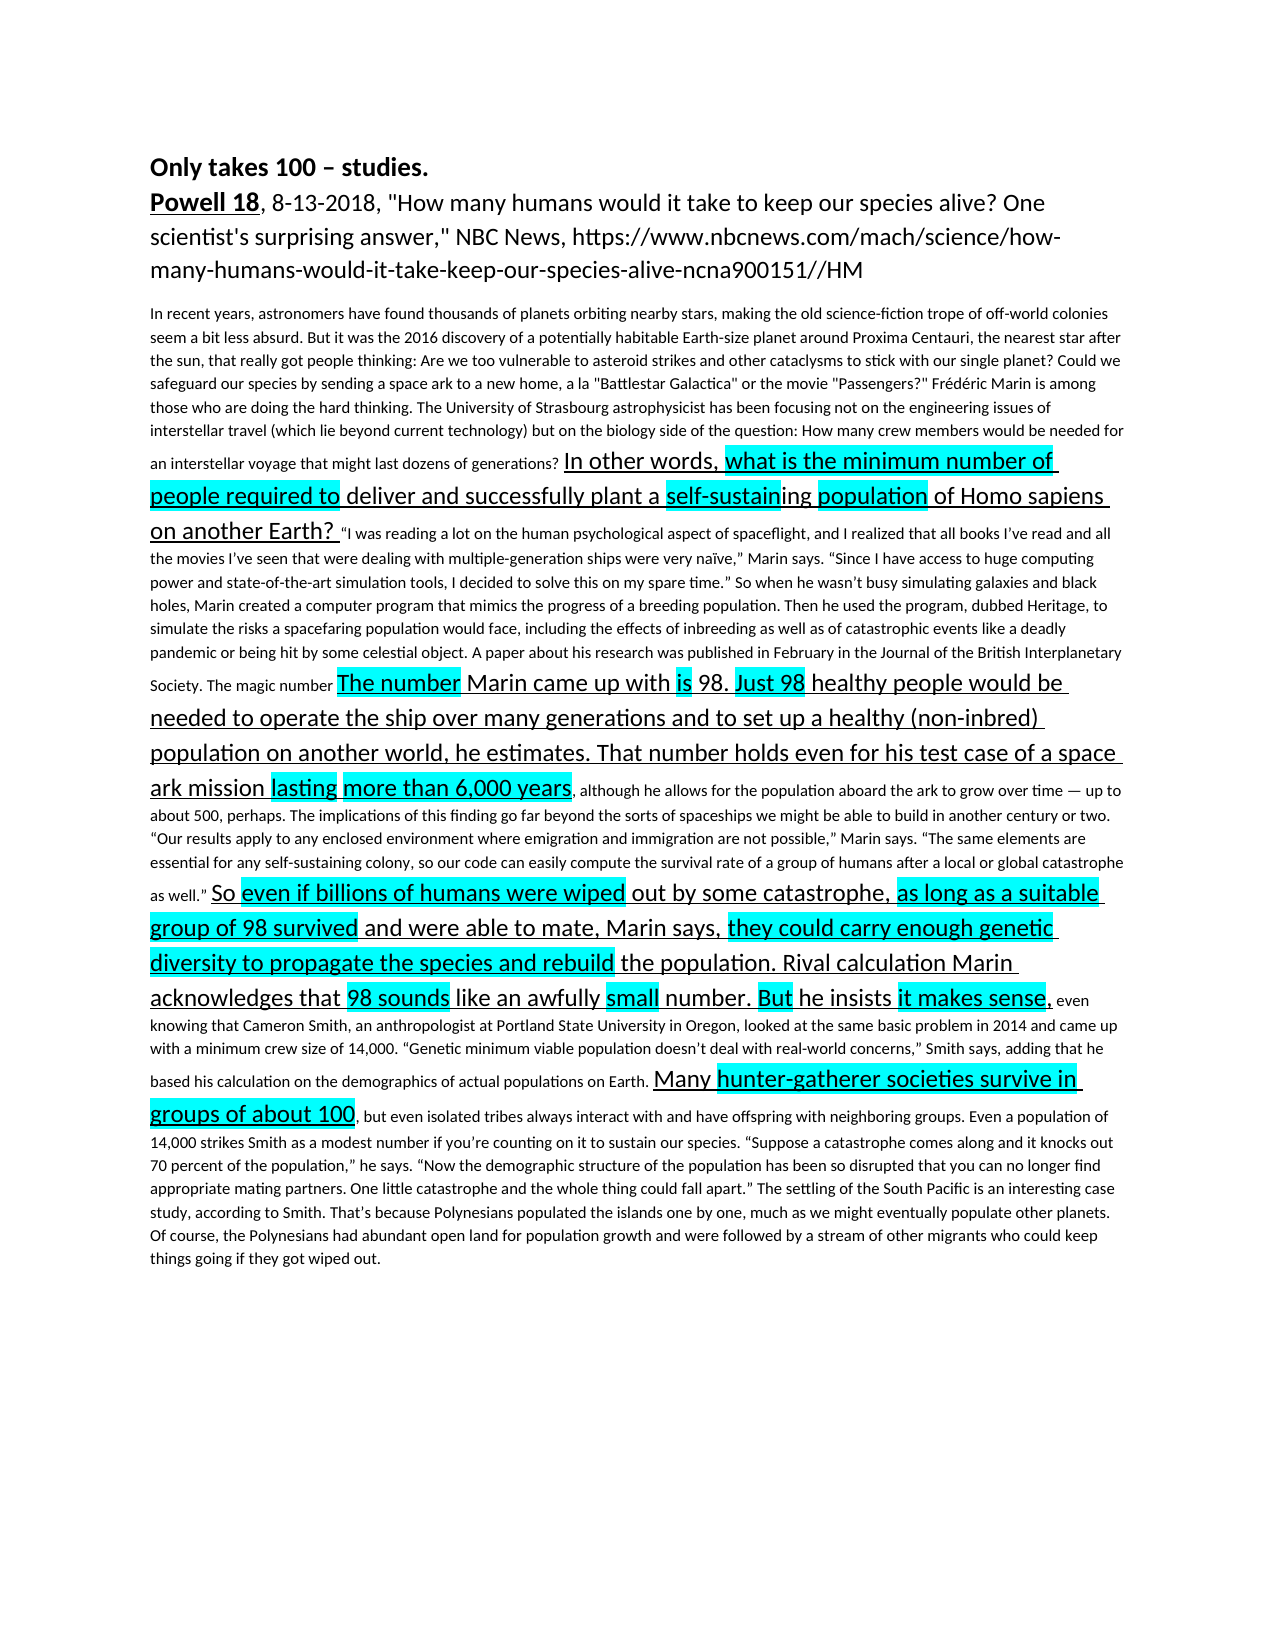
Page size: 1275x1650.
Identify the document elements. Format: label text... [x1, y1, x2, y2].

text Powell 18, 8-13-2018, "How many humans would it take to keep our species alive? One scientist's surprising answer," NBC News, https://www.nbcnews.com/mach/science/how-many-humans-would-it-take-keep-our-species-alive-ncna900151//HM [150, 186, 1125, 284]
subtitle Only takes 100 – studies. [150, 150, 1125, 183]
text In recent years, astronomers have found thousands of planets orbiting nearby stars, making the old science-fiction trope of off-world colonies seem a bit less absurd. But it was the 2016 discovery of a potentially habitable Earth-size planet around Proxima Centauri, the nearest star after the sun, that really got people thinking: Are we too vulnerable to asteroid strikes and other cataclysms to stick with our single planet? Could we safeguard our species by sending a space ark to a new home, a la "Battlestar Galactica" or the movie "Passengers?" Frédéric Marin is among those who are doing the hard thinking. The University of Strasbourg astrophysicist has been focusing not on the engineering issues of interstellar travel (which lie beyond current technology) but on the biology side of the question: How many crew members would be needed for an interstellar voyage that might last dozens of generations? In other words, what is the minimum number of people required to deliver and successfully plant a self-sustaining population of Homo sapiens on another Earth? “I was reading a lot on the human psychological aspect of spaceflight, and I realized that all books I’ve read and all the movies I’ve seen that were dealing with multiple-generation ships were very naïve,” Marin says. “Since I have access to huge computing power and state-of-the-art simulation tools, I decided to solve this on my spare time.” So when he wasn’t busy simulating galaxies and black holes, Marin created a computer program that mimics the progress of a breeding population. Then he used the program, dubbed Heritage, to simulate the risks a spacefaring population would face, including the effects of inbreeding as well as of catastrophic events like a deadly pandemic or being hit by some celestial object. A paper about his research was published in February in the Journal of the British Interplanetary Society. The magic number The number Marin came up with is 98. Just 98 healthy people would be needed to operate the ship over many generations and to set up a healthy (non-inbred) population on another world, he estimates. That number holds even for his test case of a space ark mission lasting more than 6,000 years, although he allows for the population aboard the ark to grow over time — up to about 500, perhaps. The implications of this finding go far beyond the sorts of spaceships we might be able to build in another century or two. “Our results apply to any enclosed environment where emigration and immigration are not possible,” Marin says. “The same elements are essential for any self-sustaining colony, so our code can easily compute the survival rate of a group of humans after a local or global catastrophe as well.” So even if billions of humans were wiped out by some catastrophe, as long as a suitable group of 98 survived and were able to mate, Marin says, they could carry enough genetic diversity to propagate the species and rebuild the population. Rival calculation Marin acknowledges that 98 sounds like an awfully small number. But he insists it makes sense, even knowing that Cameron Smith, an anthropologist at Portland State University in Oregon, looked at the same basic problem in 2014 and came up with a minimum crew size of 14,000. “Genetic minimum viable population doesn’t deal with real-world concerns,” Smith says, adding that he based his calculation on the demographics of actual populations on Earth. Many hunter-gatherer societies survive in groups of about 100, but even isolated tribes always interact with and have offspring with neighboring groups. Even a population of 14,000 strikes Smith as a modest number if you’re counting on it to sustain our species. “Suppose a catastrophe comes along and it knocks out 70 percent of the population,” he says. “Now the demographic structure of the population has been so disrupted that you can no longer find appropriate mating partners. One little catastrophe and the whole thing could fall apart.” The settling of the South Pacific is an interesting case study, according to Smith. That’s because Polynesians populated the islands one by one, much as we might eventually populate other planets. Of course, the Polynesians had abundant open land for population growth and were followed by a stream of other migrants who could keep things going if they got wiped out. [150, 303, 1125, 1269]
